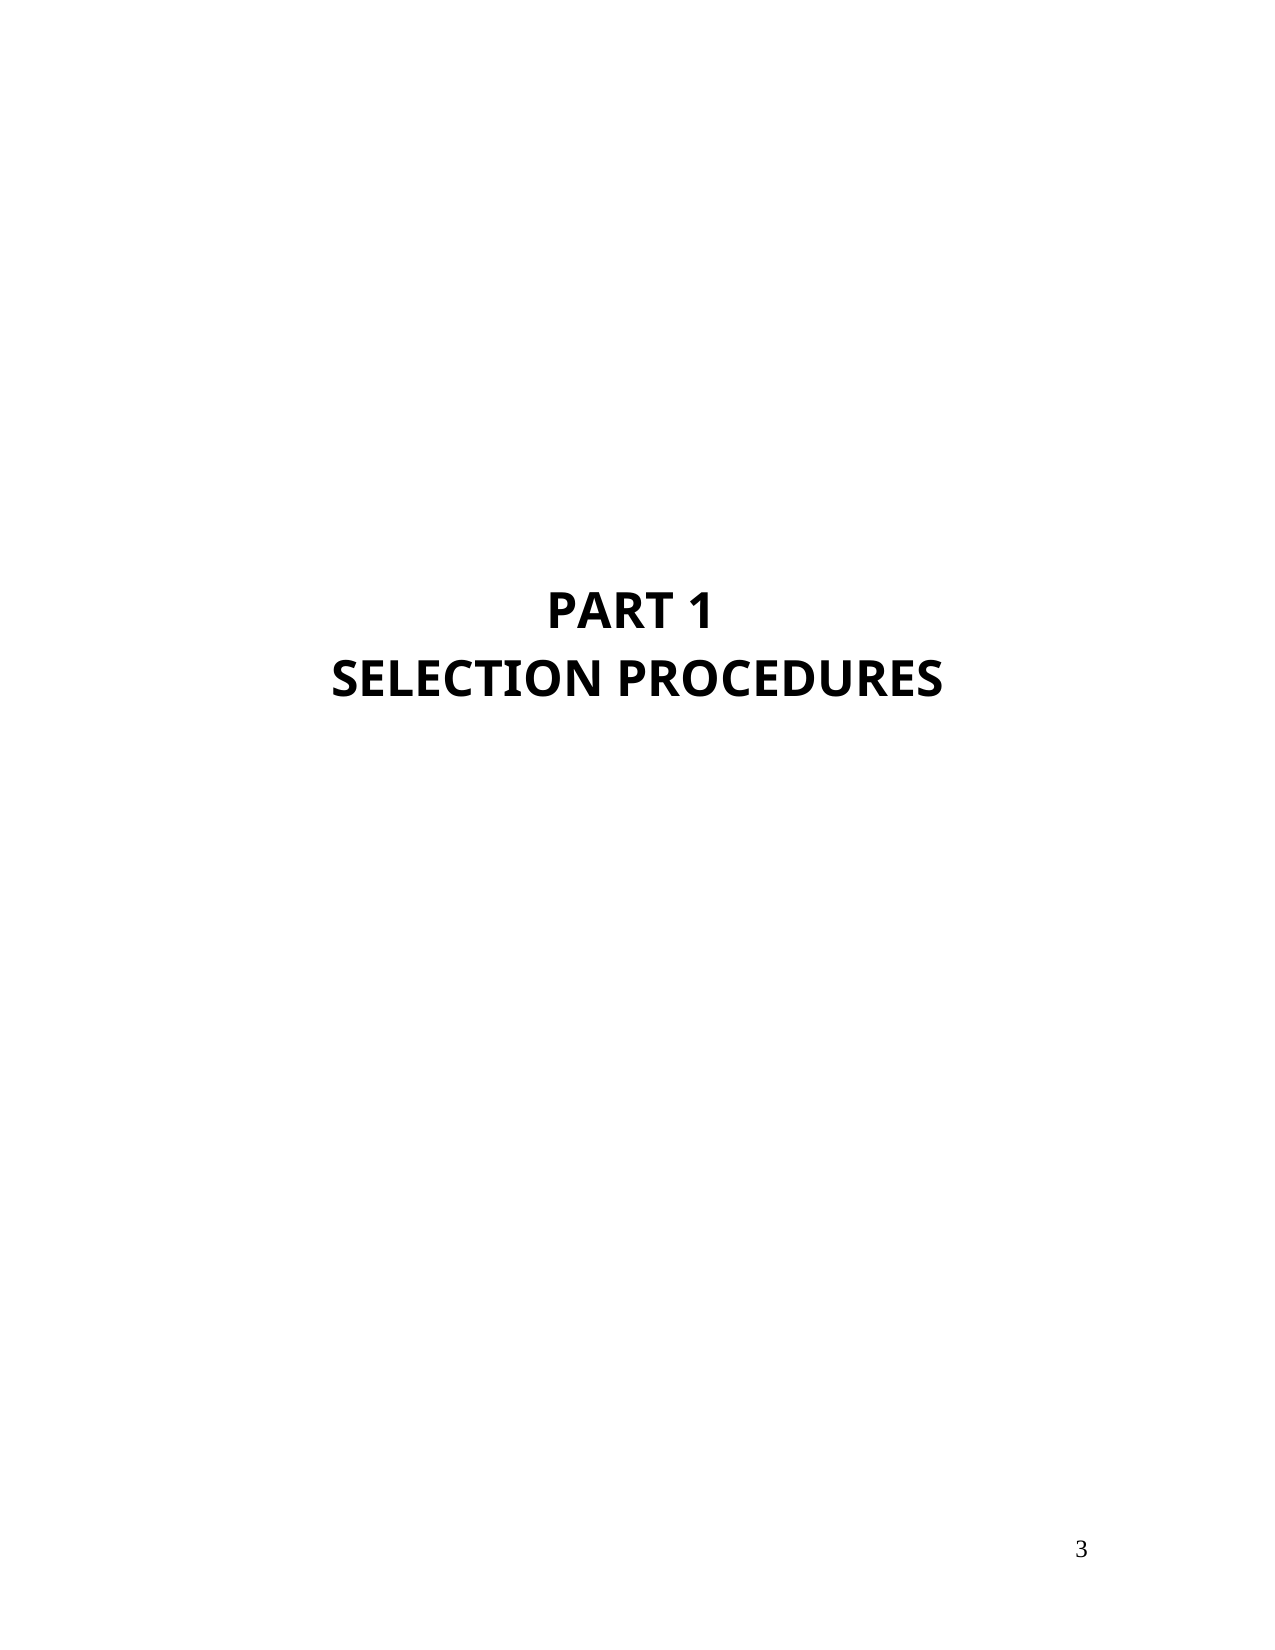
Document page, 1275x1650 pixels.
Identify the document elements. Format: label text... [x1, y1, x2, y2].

subtitle PART 1 SELECTION PROCEDURES [187, 575, 1087, 711]
